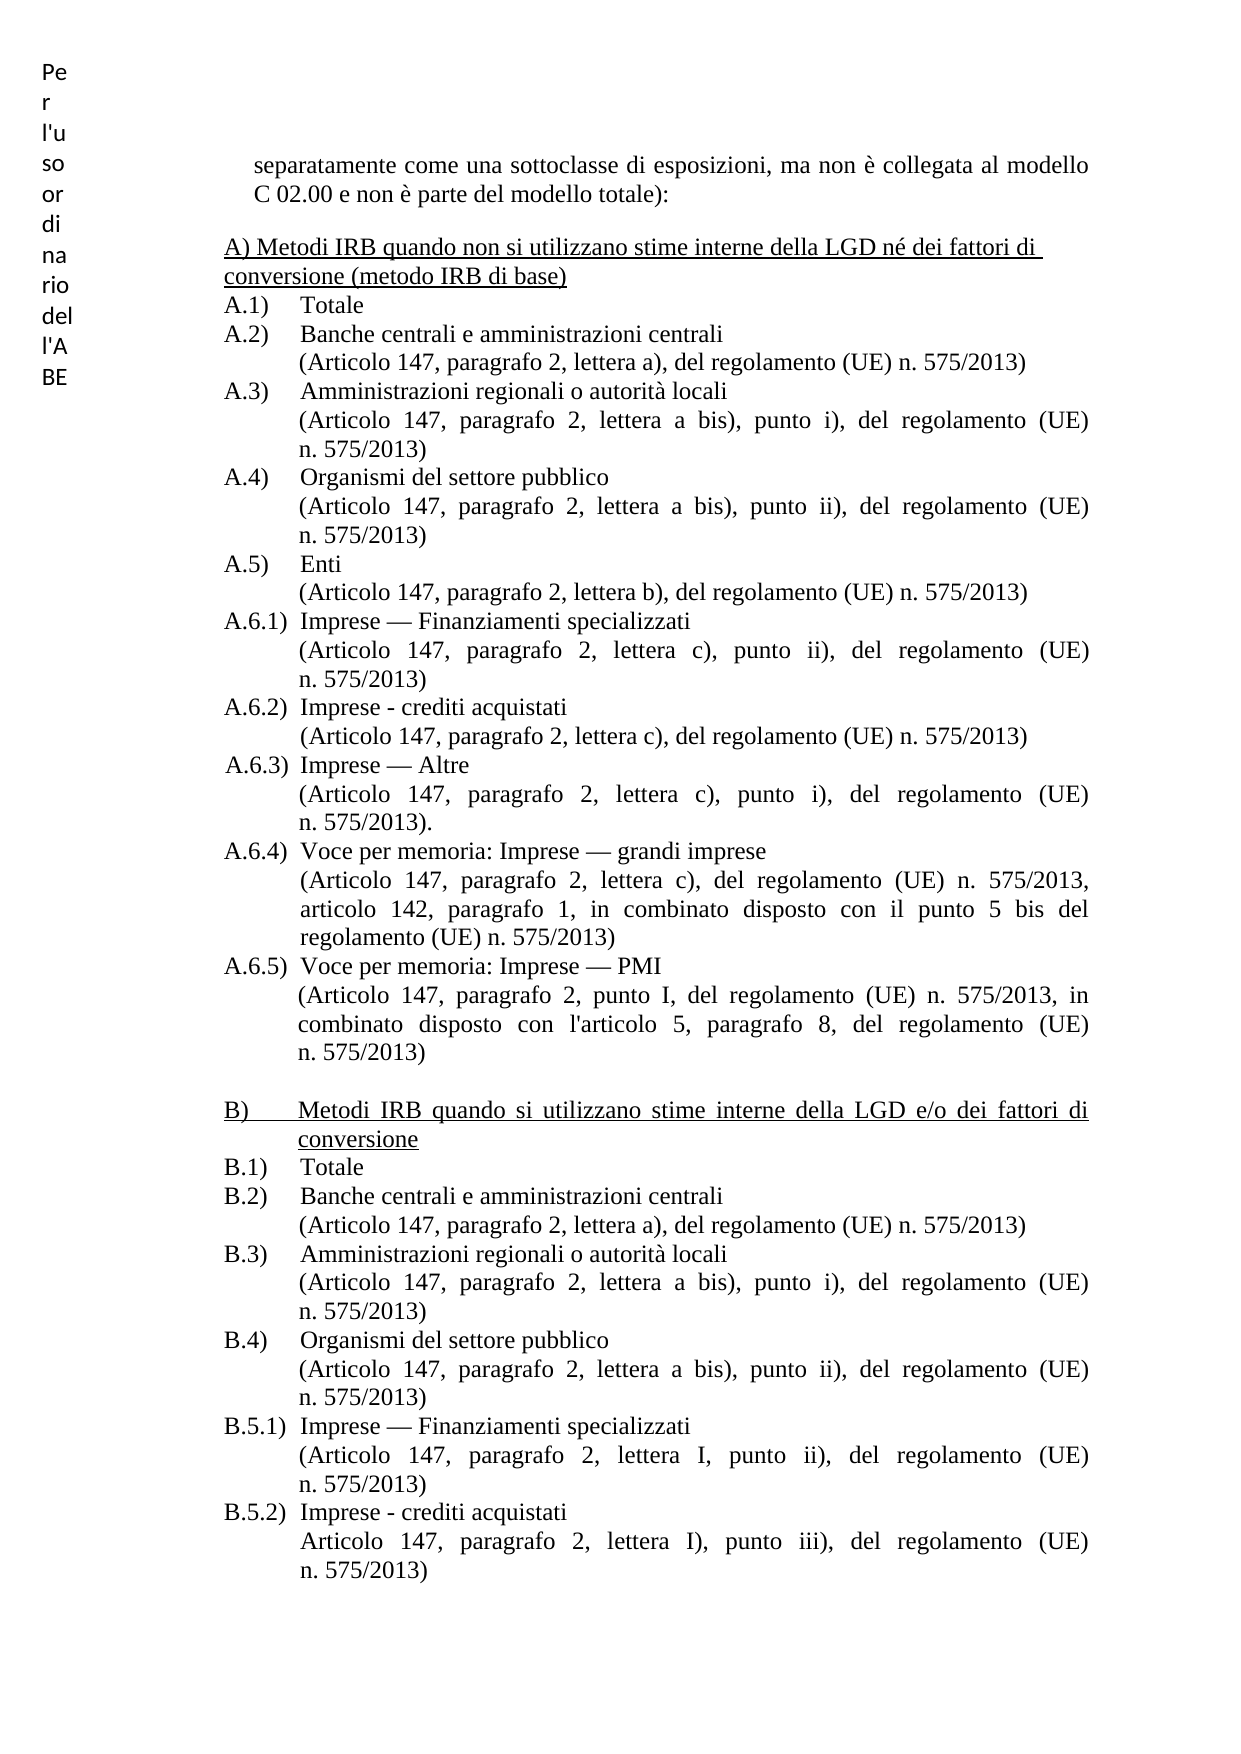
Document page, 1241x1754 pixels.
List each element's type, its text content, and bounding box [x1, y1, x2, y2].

list (Articolo 147, paragrafo 2, lettera c), del regolamento (UE) n. 575/2013, articolo 142, paragrafo 1, in combinato disposto con il punto 5 bis del regolamento (UE) n. 575/2013) [300, 865, 1090, 951]
text B.3) Amministrazioni regionali o autorità locali [224, 1239, 1090, 1267]
text Articolo 147, paragrafo 2, lettera I), punto iii), del regolamento (UE) n. 575/2013) [300, 1526, 1090, 1584]
text (Articolo 147, paragrafo 2, lettera a bis), punto i), del regolamento (UE) n. 575/2013) [299, 405, 1090, 462]
text A) Metodi IRB quando non si utilizzano stime interne della LGD né dei fattori di conversione (metodo IRB di base) [224, 232, 1090, 290]
text A.2) Banche centrali e amministrazioni centrali [224, 319, 1090, 347]
text (Articolo 147, paragrafo 2, lettera a bis), punto ii), del regolamento (UE) n. 575/2013) [299, 491, 1090, 549]
text (Articolo 147, paragrafo 2, lettera b), del regolamento (UE) n. 575/2013) [297, 577, 1090, 606]
list (Articolo 147, paragrafo 2, punto I, del regolamento (UE) n. 575/2013, in combinato disposto con l'articolo 5, paragrafo 8, del regolamento (UE) n. 575/2013) [298, 980, 1090, 1066]
text B.5.1) Imprese — Finanziamenti specializzati [224, 1411, 1090, 1440]
text B) Metodi IRB quando si utilizzano stime interne della LGD e/o dei fattori di conversione [224, 1095, 1090, 1152]
text A.4) Organismi del settore pubblico [224, 462, 1090, 491]
text (Articolo 147, paragrafo 2, lettera c), del regolamento (UE) n. 575/2013) [225, 721, 1090, 750]
text A.6.5) Voce per memoria: Imprese — PMI [224, 951, 1090, 980]
text B.4) Organismi del settore pubblico [224, 1325, 1090, 1354]
text (Articolo 147, paragrafo 2, lettera c), punto i), del regolamento (UE) n. 575/2013). [299, 779, 1090, 836]
text (Articolo 147, paragrafo 2, lettera c), punto ii), del regolamento (UE) n. 575/2013) [299, 635, 1090, 692]
text A.6.1) Imprese — Finanziamenti specializzati [224, 606, 1090, 635]
text B.1) Totale [224, 1152, 1090, 1181]
text A.6.3) Imprese — Altre [225, 750, 1090, 779]
text A.6.4) Voce per memoria: Imprese — grandi imprese [224, 836, 1090, 865]
text B.5.2) Imprese - crediti acquistati [224, 1497, 1090, 1526]
text (Articolo 147, paragrafo 2, lettera a), del regolamento (UE) n. 575/2013) [299, 1210, 1090, 1239]
text A.6.2) Imprese - crediti acquistati [224, 692, 1090, 721]
text (Articolo 147, paragrafo 2, lettera a bis), punto ii), del regolamento (UE) n. 575/2013) [299, 1354, 1090, 1411]
text A.3) Amministrazioni regionali o autorità locali [224, 376, 1090, 405]
text B.2) Banche centrali e amministrazioni centrali [224, 1181, 1090, 1210]
text A.5) Enti [224, 549, 1090, 577]
text (Articolo 147, paragrafo 2, lettera a), del regolamento (UE) n. 575/2013) [299, 347, 1090, 376]
text (Articolo 147, paragrafo 2, lettera a bis), punto i), del regolamento (UE) n. 575/2013) [299, 1267, 1090, 1325]
text (Articolo 147, paragrafo 2, lettera I, punto ii), del regolamento (UE) n. 575/2013) [299, 1440, 1090, 1497]
text A.1) Totale [224, 290, 1090, 319]
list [253, 150, 1090, 207]
